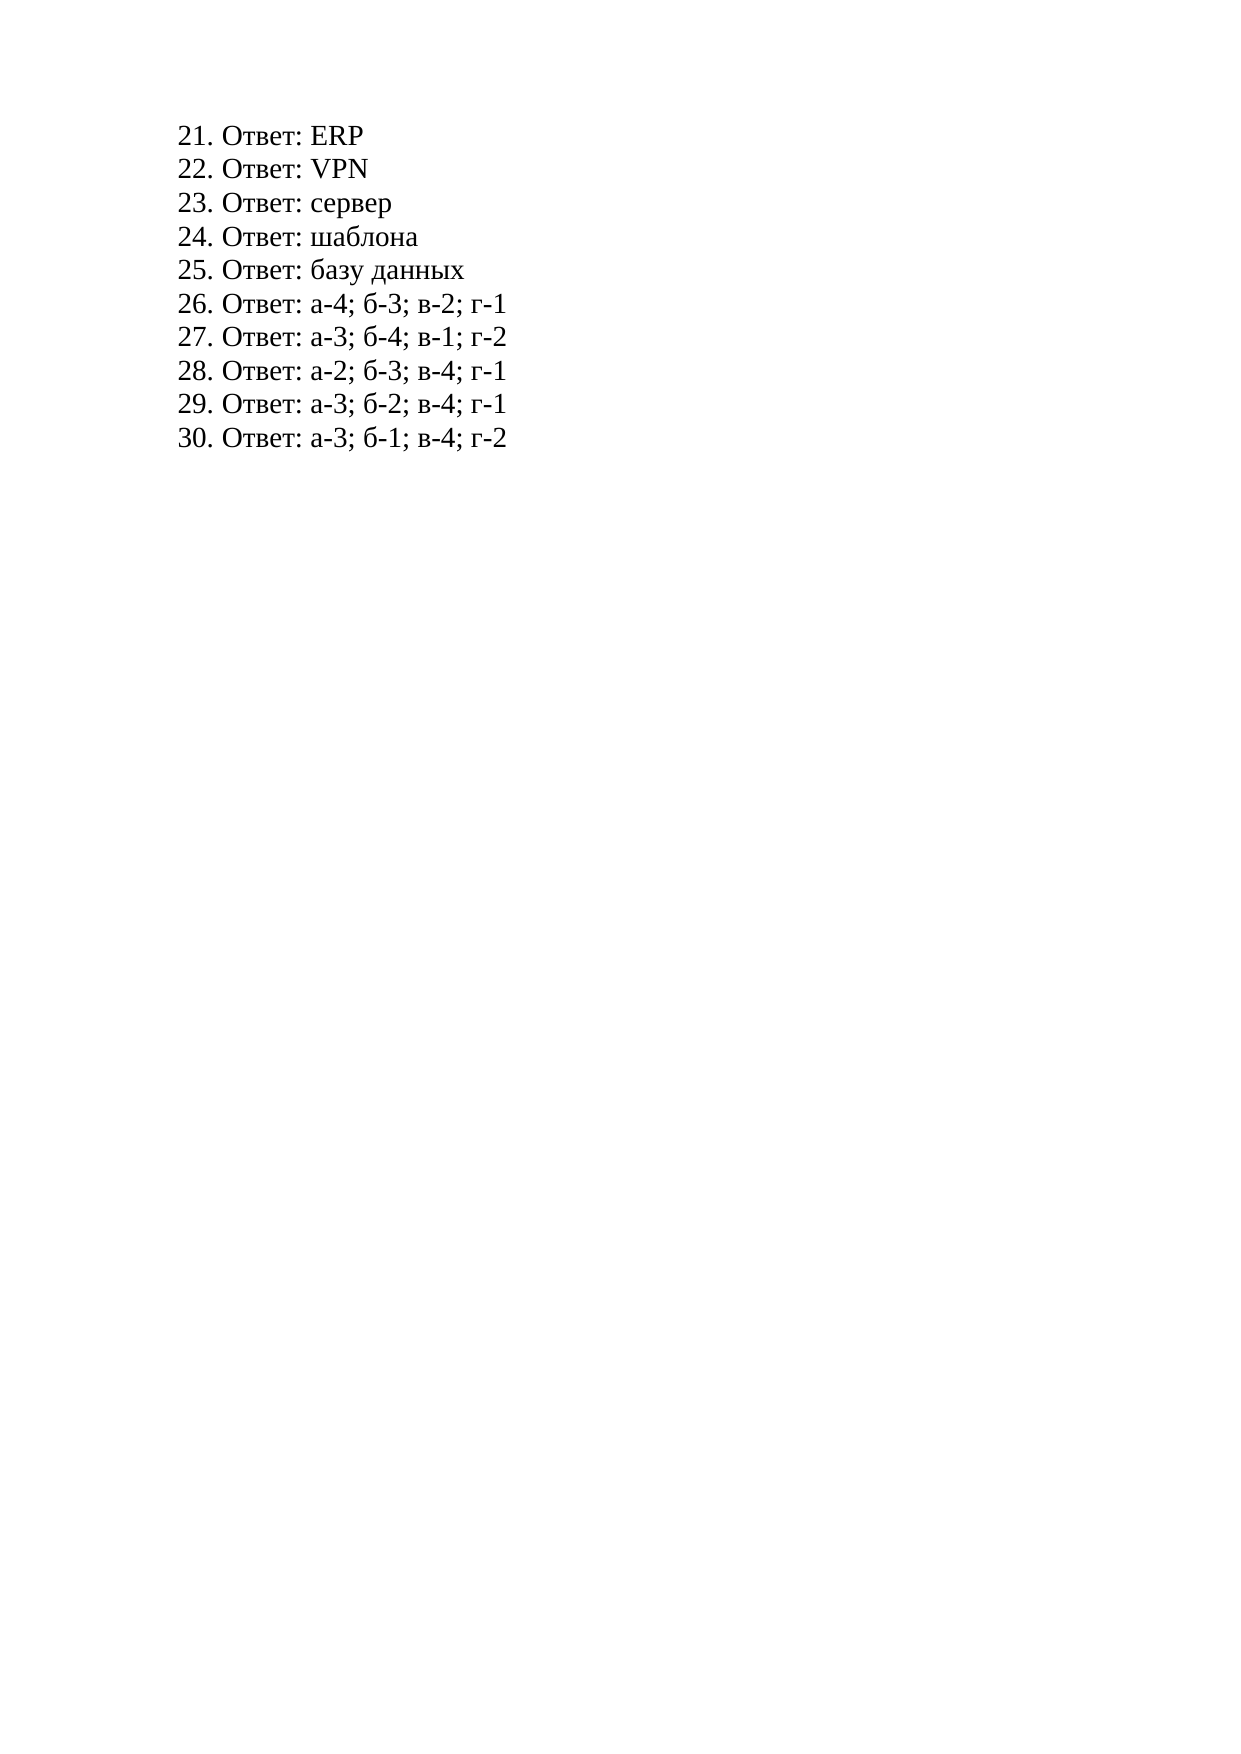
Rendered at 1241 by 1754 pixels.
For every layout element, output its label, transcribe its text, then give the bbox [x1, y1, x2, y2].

list Ответ: шаблона [177, 219, 1152, 252]
list Ответ: сервер [177, 185, 1152, 219]
list Ответ: а-3; б-1; в-4; г-2 [177, 420, 1152, 453]
list Ответ: базу данных [177, 252, 1152, 286]
list Ответ: ERP [177, 118, 1152, 152]
list Ответ: а-2; б-3; в-4; г-1 [177, 353, 1152, 386]
list Ответ: а-3; б-2; в-4; г-1 [177, 386, 1152, 420]
list Ответ: а-3; б-4; в-1; г-2 [177, 319, 1152, 353]
list Ответ: а-4; б-3; в-2; г-1 [177, 286, 1152, 319]
list Ответ: VPN [177, 152, 1152, 185]
